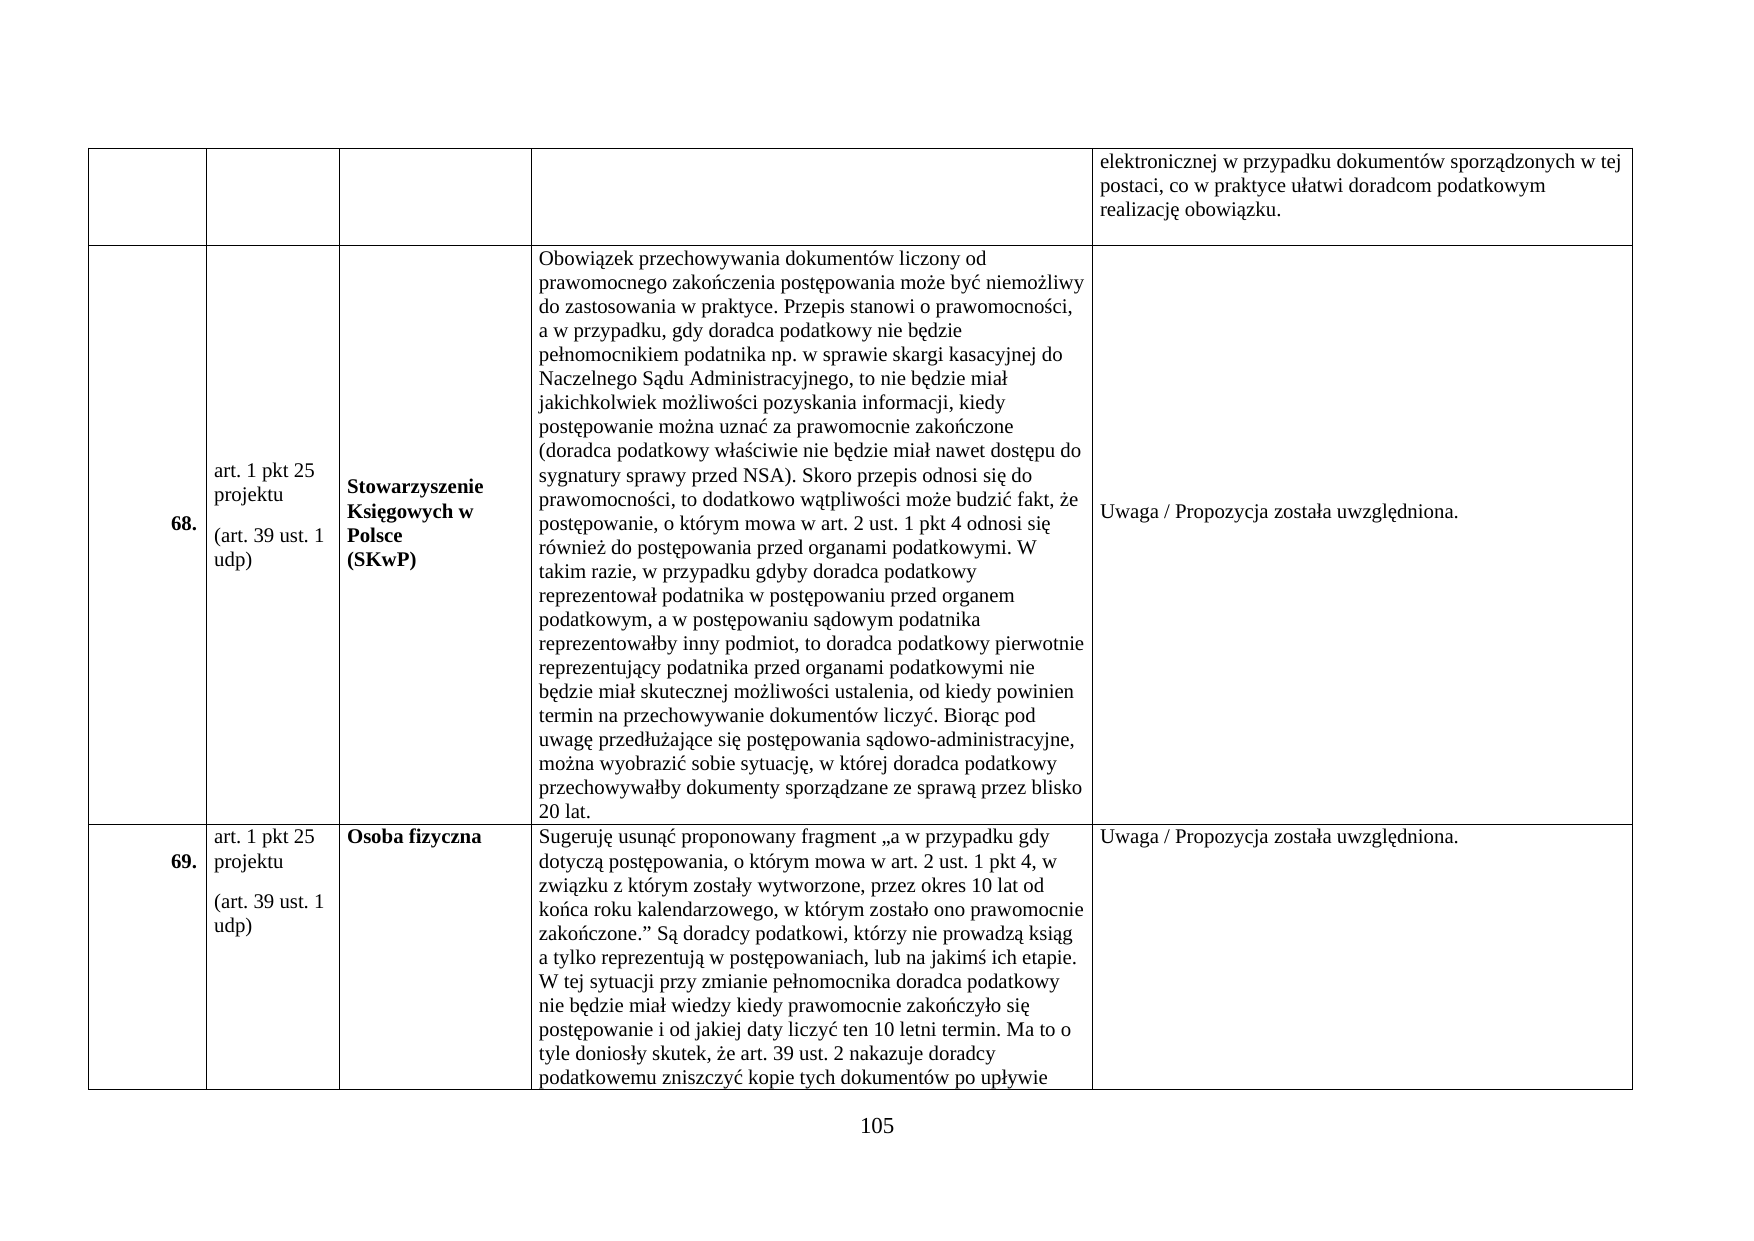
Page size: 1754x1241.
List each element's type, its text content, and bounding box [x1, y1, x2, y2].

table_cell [207, 149, 339, 245]
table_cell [1093, 825, 1632, 1089]
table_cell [340, 149, 531, 245]
table_cell Obowiązek przechowywania dokumentów liczony od prawomocnego zakończenia postępowania może być niemożliwy do zastosowania w praktyce. Przepis stanowi o prawomocności, a w przypadku, gdy doradca podatkowy nie będzie pełnomocnikiem podatnika np. w sprawie skargi kasacyjnej do Naczelnego Sądu Administracyjnego, to nie będzie miał jakichkolwiek możliwości pozyskania informacji, kiedy postępowanie można uznać za prawomocnie zakończone (doradca podatkowy właściwie nie będzie miał nawet dostępu do sygnatury sprawy przed NSA). Skoro przepis odnosi się do prawomocności, to dodatkowo wątpliwości może budzić fakt, że postępowanie, o którym mowa w art. 2 ust. 1 pkt 4 odnosi się również do postępowania przed organami podatkowymi. W takim razie, w przypadku gdyby doradca podatkowy reprezentował podatnika w postępowaniu przed organem podatkowym, a w postępowaniu sądowym podatnika reprezentowałby inny podmiot, to doradca podatkowy pierwotnie reprezentujący podatnika przed organami podatkowymi nie będzie miał skutecznej możliwości ustalenia, od kiedy powinien termin na przechowywanie dokumentów liczyć. Biorąc pod uwagę przedłużające się postępowania sądowo-administracyjne, można wyobrazić sobie sytuację, w której doradca podatkowy przechowywałby dokumenty sporządzane ze sprawą przez blisko 20 lat. [532, 246, 1092, 823]
table_cell Osoba fizyczna [340, 825, 531, 1089]
table_cell Stowarzyszenie Księgowych w Polsce (SKwP) [340, 246, 531, 823]
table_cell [532, 149, 1092, 245]
table_cell [89, 246, 206, 823]
table_cell [89, 149, 206, 245]
table_cell [89, 825, 206, 1089]
table_cell art. 1 pkt 25 projektu (art. 39 ust. 1 udp) [207, 246, 339, 823]
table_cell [207, 825, 339, 1089]
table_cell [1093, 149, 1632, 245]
table_cell Uwaga / Propozycja została uwzględniona. [1093, 246, 1632, 823]
